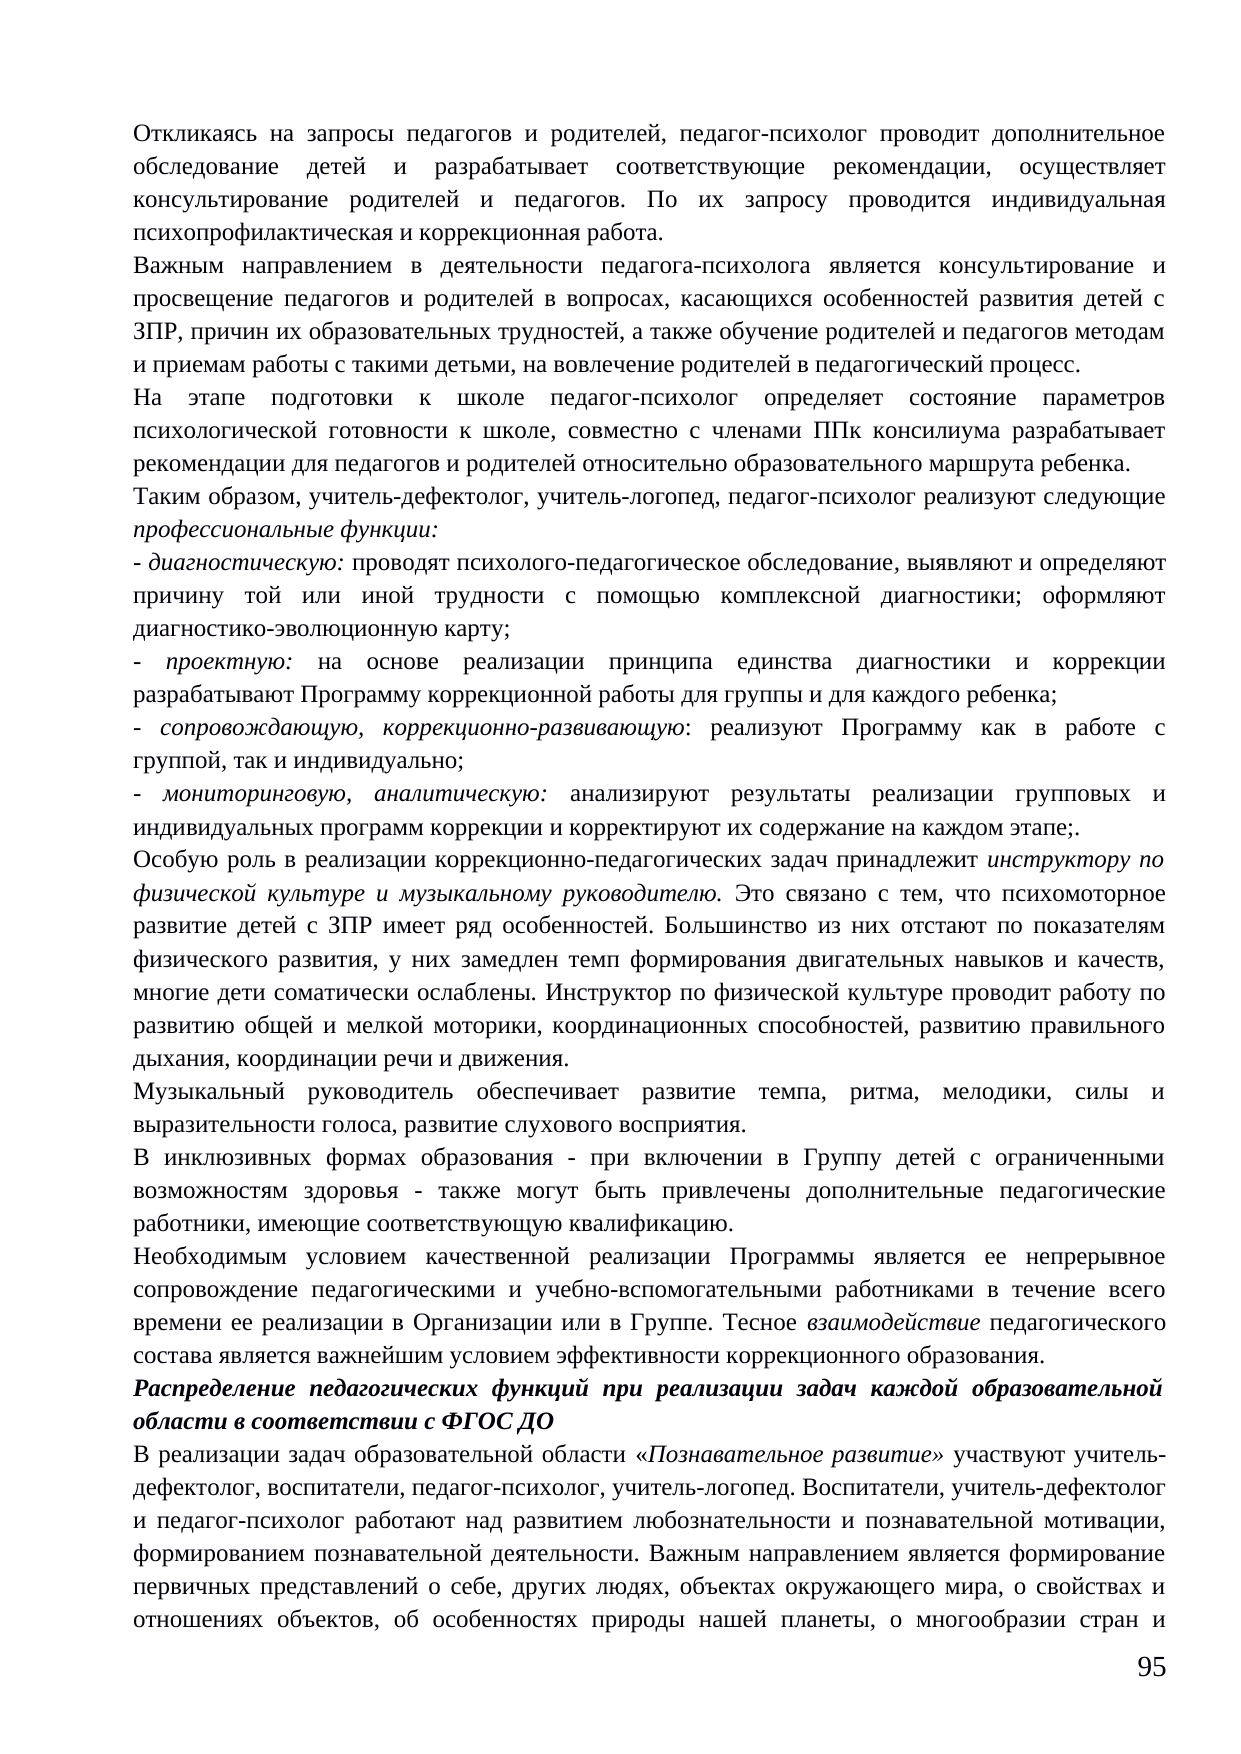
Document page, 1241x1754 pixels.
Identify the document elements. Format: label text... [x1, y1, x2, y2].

text Особую роль в реализации коррекционно-педагогических задач принадлежит инструктору по физической культуре и музыкальному руководителю. Это связано с тем, что психомоторное развитие детей с ЗПР имеет ряд особенностей. Большинство из них отстают по показателям физического развития, у них замедлен темп формирования двигательных навыков и качеств, многие дети соматически ослаблены. Инструктор по физической культуре проводит работу по развитию общей и мелкой моторики, координационных способностей, развитию правильного дыхания, координации речи и движения. [133, 844, 1166, 1071]
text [133, 1439, 1166, 1633]
text - диагностическую: проводят психолого-педагогическое обследование, выявляют и определяют причину той или иной трудности с помощью комплексной диагностики; оформляют диагностико-эволюционную карту; [133, 547, 1166, 642]
text Необходимым условием качественной реализации Программы является ее непрерывное сопровождение педагогическими и учебно-вспомогательными работниками в течение всего времени ее реализации в Организации или в Группе. Тесное взаимодействие педагогического состава является важнейшим условием эффективности коррекционного образования. [133, 1241, 1166, 1369]
text Музыкальный руководитель обеспечивает развитие темпа, ритма, мелодики, силы и выразительности голоса, развитие слухового восприятия. [133, 1076, 1166, 1137]
text - сопровождающую, коррекционно-развивающую: реализуют Программу как в работе с группой, так и индивидуально; [133, 712, 1166, 774]
text - мониторинговую, аналитическую: анализируют результаты реализации групповых и индивидуальных программ коррекции и корректируют их содержание на каждом этапе;. [133, 778, 1166, 840]
text Таким образом, учитель-дефектолог, учитель-логопед, педагог-психолог реализуют следующие профессиональные функции: [133, 481, 1166, 543]
text Распределение педагогических функций при реализации задач каждой образовательной области в соответствии с ФГОС ДО [133, 1373, 1166, 1435]
text В инклюзивных формах образования - при включении в Группу детей с ограниченными возможностям здоровья - также могут быть привлечены дополнительные педагогические работники, имеющие соответствующую квалификацию. [133, 1142, 1166, 1237]
text Откликаясь на запросы педагогов и родителей, педагог-психолог проводит дополнительное обследование детей и разрабатывает соответствующие рекомендации, осуществляет консультирование родителей и педагогов. По их запросу проводится индивидуальная психопрофилактическая и коррекционная работа. [133, 118, 1166, 246]
text - проектную: на основе реализации принципа единства диагностики и коррекции разрабатывают Программу коррекционной работы для группы и для каждого ребенка; [133, 646, 1166, 708]
text На этапе подготовки к школе педагог-психолог определяет состояние параметров психологической готовности к школе, совместно с членами ППк консилиума разрабатывает рекомендации для педагогов и родителей относительно образовательного маршрута ребенка. [133, 382, 1166, 477]
text Важным направлением в деятельности педагога-психолога является консультирование и просвещение педагогов и родителей в вопросах, касающихся особенностей развития детей с ЗПР, причин их образовательных трудностей, а также обучение родителей и педагогов методам и приемам работы с такими детьми, на вовлечение родителей в педагогический процесс. [133, 250, 1166, 378]
